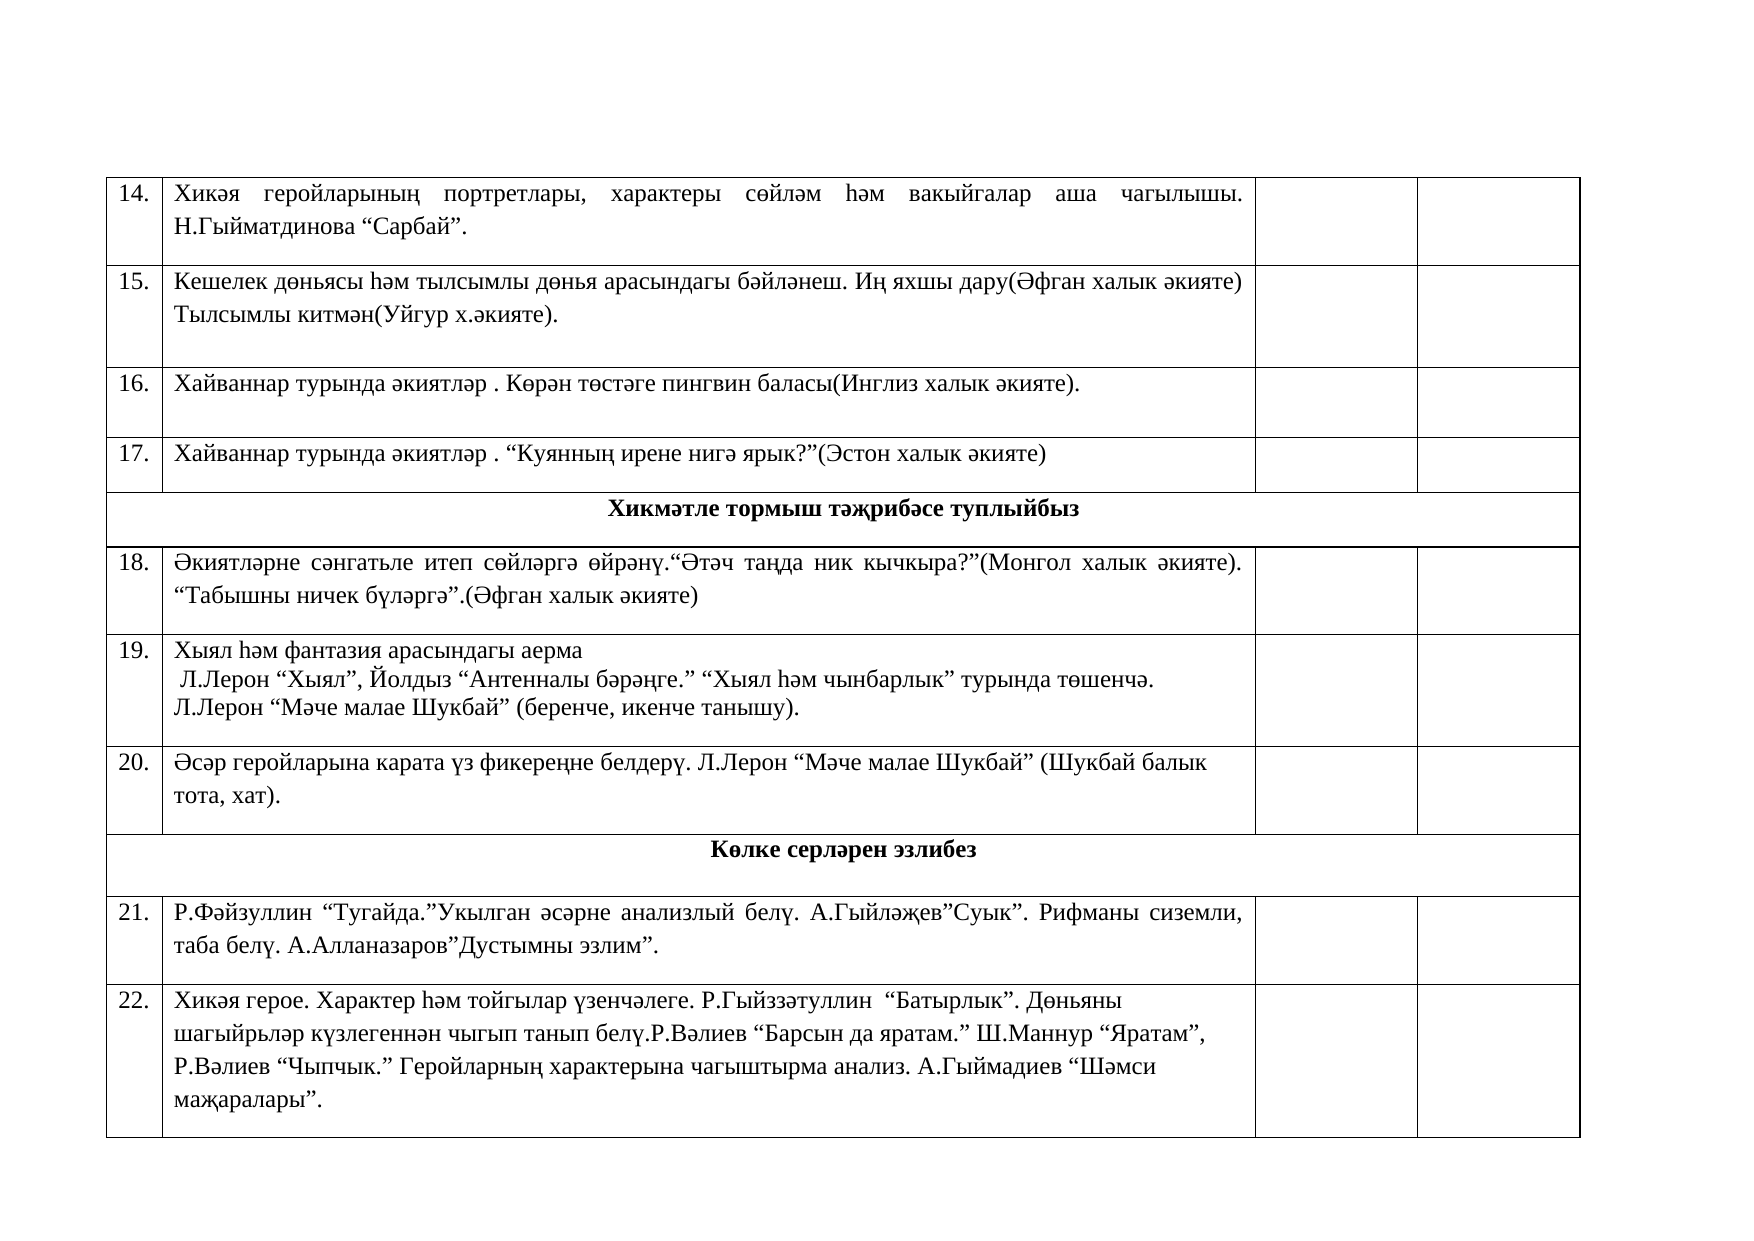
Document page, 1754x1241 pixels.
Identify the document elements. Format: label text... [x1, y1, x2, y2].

table_cell [1418, 897, 1579, 984]
table_cell [1418, 548, 1579, 634]
table_cell 18. [107, 548, 162, 634]
table_cell [1256, 548, 1417, 634]
table_cell [1256, 635, 1417, 746]
table_cell Әкиятләрне сәнгатьле итеп сөйләргә өйрәнү.“Әтәч таңда ник кычкыра?”(Монгол халык әкияте). “Табышны ничек бүләргә”.(Әфган халык әкияте) [163, 548, 1255, 634]
table_cell [1256, 985, 1417, 1137]
table_cell [1418, 178, 1579, 265]
table_cell [1418, 438, 1579, 492]
table_cell 20. [107, 747, 162, 833]
table_cell 21. [107, 897, 162, 984]
table_cell [1256, 897, 1417, 984]
table_cell [1418, 368, 1579, 437]
table_cell Хайваннар турында әкиятләр . Көрән төстәге пингвин баласы(Инглиз халык әкияте). [163, 368, 1255, 437]
table_cell [1256, 368, 1417, 437]
table_cell Хикәя геройларының портретлары, характеры сөйләм һәм вакыйгалар аша чагылышы. Н.Гыйматдинова “Сарбай”. [163, 178, 1255, 265]
table_cell 17. [107, 438, 162, 492]
table_cell Кешелек дөньясы һәм тылсымлы дөнья арасындагы бәйләнеш. Иң яхшы дару(Әфган халык әкияте) Тылсымлы китмән(Уйгур х.әкияте). [163, 266, 1255, 367]
table_cell 16. [107, 368, 162, 437]
table_cell [1418, 635, 1579, 746]
table_cell 15. [107, 266, 162, 367]
table_cell [1418, 747, 1579, 833]
table_cell Әсәр геройларына карата үз фикереңне белдерү. Л.Лерон “Мәче малае Шукбай” (Шукбай балык тота, хат). [163, 747, 1255, 833]
table_cell Хайваннар турында әкиятләр . “Куянның ирене нигә ярык?”(Эстон халык әкияте) [163, 438, 1255, 492]
table_cell [1256, 438, 1417, 492]
table_cell Хикәя герое. Характер һәм тойгылар үзенчәлеге. Р.Гыйззәтуллин “Батырлык”. Дөньяны шагыйрьләр күзлегеннән чыгып танып белү.Р.Вәлиев “Барсын да яратам.” Ш.Маннур “Яратам”, Р.Вәлиев “Чыпчык.” Геройларның характерына чагыштырма анализ. А.Гыймадиев “Шәмси маҗаралары”. [163, 985, 1255, 1137]
table_cell Хикмәтле тормыш тәҗрибәсе туплыйбыз [107, 493, 1579, 546]
table_cell [1256, 266, 1417, 367]
table_cell 19. [107, 635, 162, 746]
table_cell 14. [107, 178, 162, 265]
table_cell Хыял һәм фантазия арасындагы аерма Л.Лерон “Хыял”, Йолдыз “Антенналы бәрәңге.” “Хыял һәм чынбарлык” турында төшенчә. Л.Лерон “Мәче малае Шукбай” (беренче, икенче танышу). [163, 635, 1255, 746]
table_cell [1256, 178, 1417, 265]
table_cell Р.Фәйзуллин “Тугайда.”Укылган әсәрне анализлый белү. А.Гыйләҗев”Суык”. Рифманы сиземли, таба белү. А.Алланазаров”Дустымны эзлим”. [163, 897, 1255, 984]
table_cell [1418, 266, 1579, 367]
table_cell Көлке серләрен эзлибез [107, 835, 1579, 896]
table_cell [1256, 747, 1417, 833]
table_cell 22. [107, 985, 162, 1137]
table_cell [1418, 985, 1579, 1137]
